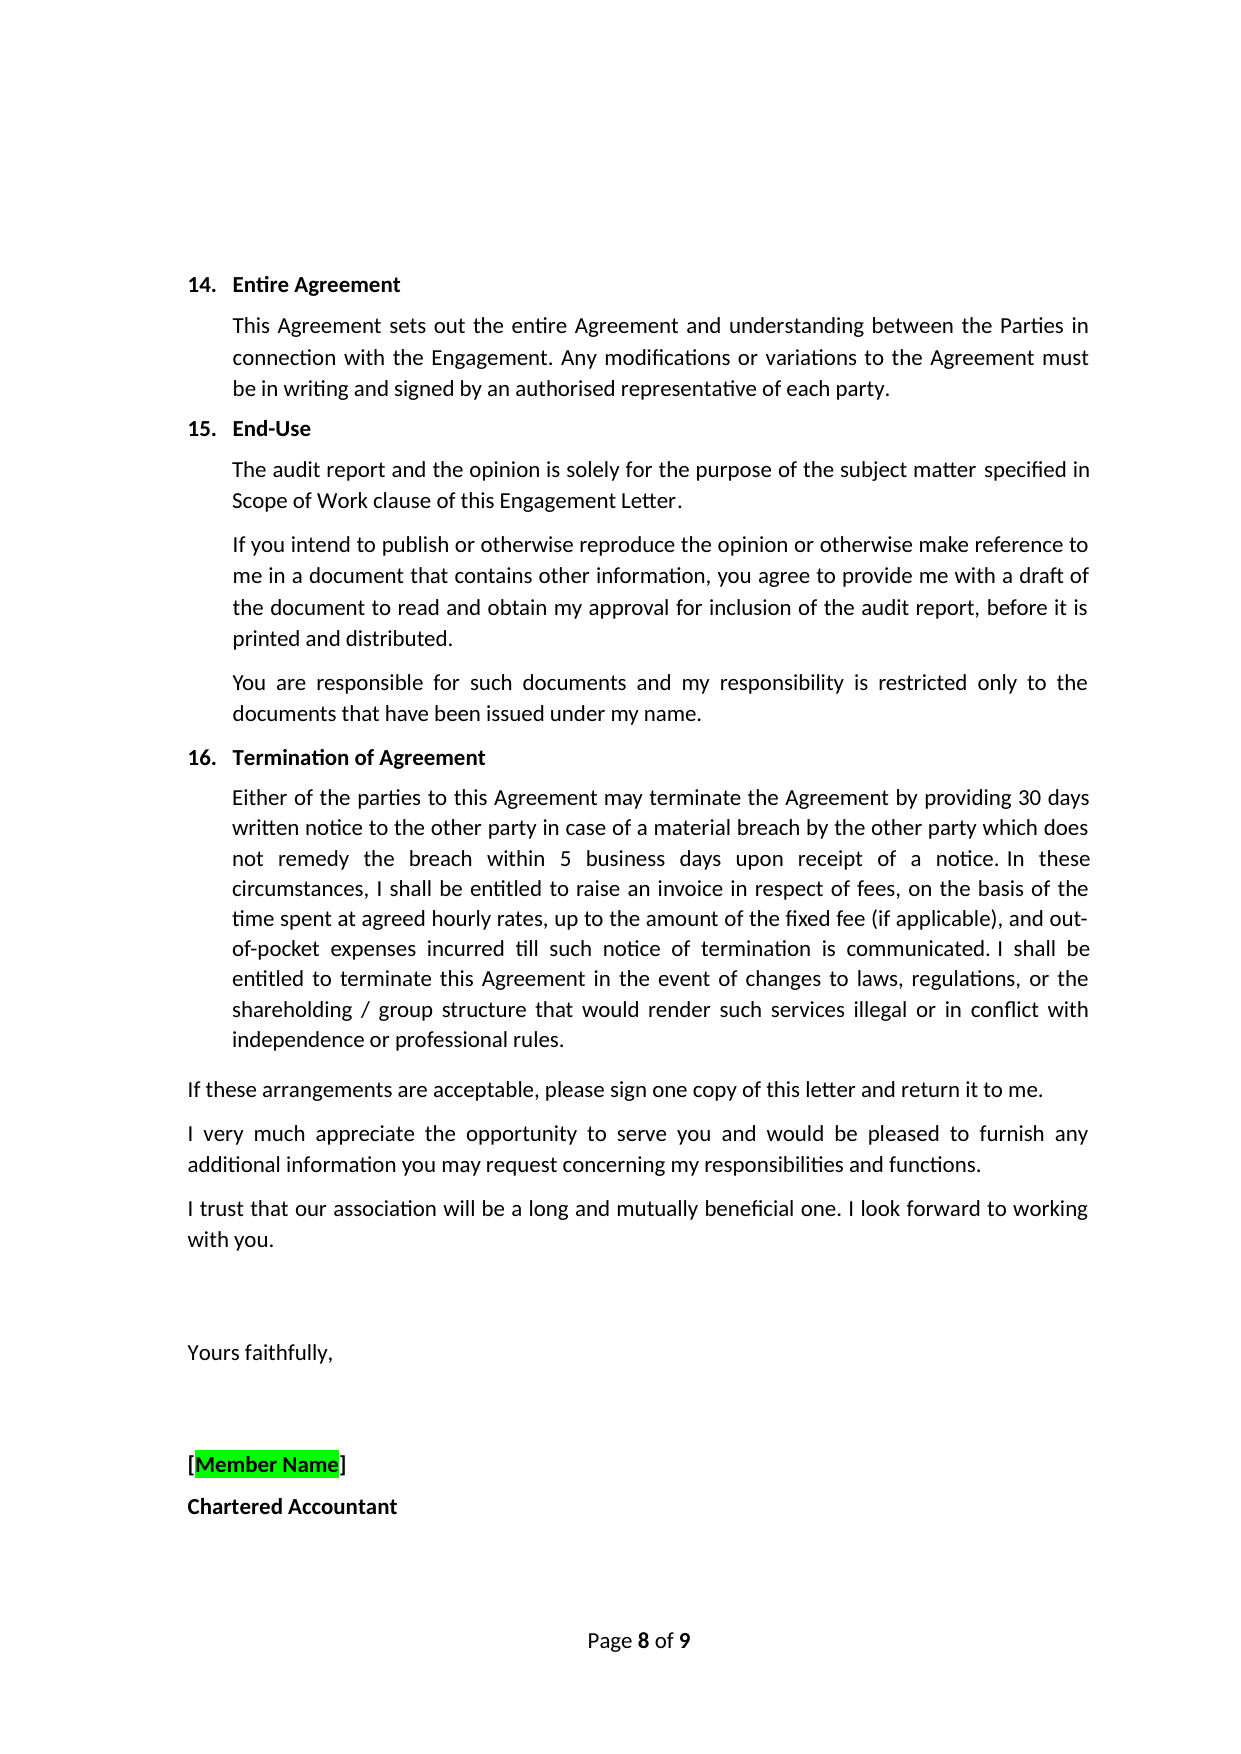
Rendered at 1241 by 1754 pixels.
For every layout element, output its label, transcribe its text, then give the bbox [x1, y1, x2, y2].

list The audit report and the opinion is solely for the purpose of the subject matter specified in Scope of Work clause of this Engagement Letter. [232, 452, 1090, 514]
text I very much appreciate the opportunity to serve you and would be pleased to furnish any additional information you may request concerning my responsibilities and functions. [187, 1116, 1090, 1178]
text You are responsible for such documents and my responsibility is restricted only to the documents that have been issued under my name. [232, 664, 1090, 727]
text Chartered Accountant [187, 1491, 1090, 1520]
list Entire Agreement [187, 267, 1090, 298]
list Termination of Agreement [187, 739, 1090, 771]
text This Agreement sets out the entire Agreement and understanding between the Parties in connection with the Engagement. Any modifications or variations to the Agreement must be in writing and signed by an authorised representative of each party. [232, 308, 1090, 402]
text Yours faithfully, [187, 1336, 1090, 1366]
text If you intend to publish or otherwise reproduce the opinion or otherwise make reference to me in a document that contains other information, you agree to provide me with a draft of the document to read and obtain my approval for inclusion of the audit report, before it is printed and distributed. [232, 527, 1090, 652]
text If these arrangements are acceptable, please sign one copy of this letter and return it to me. [187, 1072, 1090, 1103]
list End-Use [187, 412, 1090, 442]
text [Member Name] [187, 1449, 1090, 1478]
text I trust that our association will be a long and mutually beneficial one. I look forward to working with you. [187, 1191, 1090, 1253]
